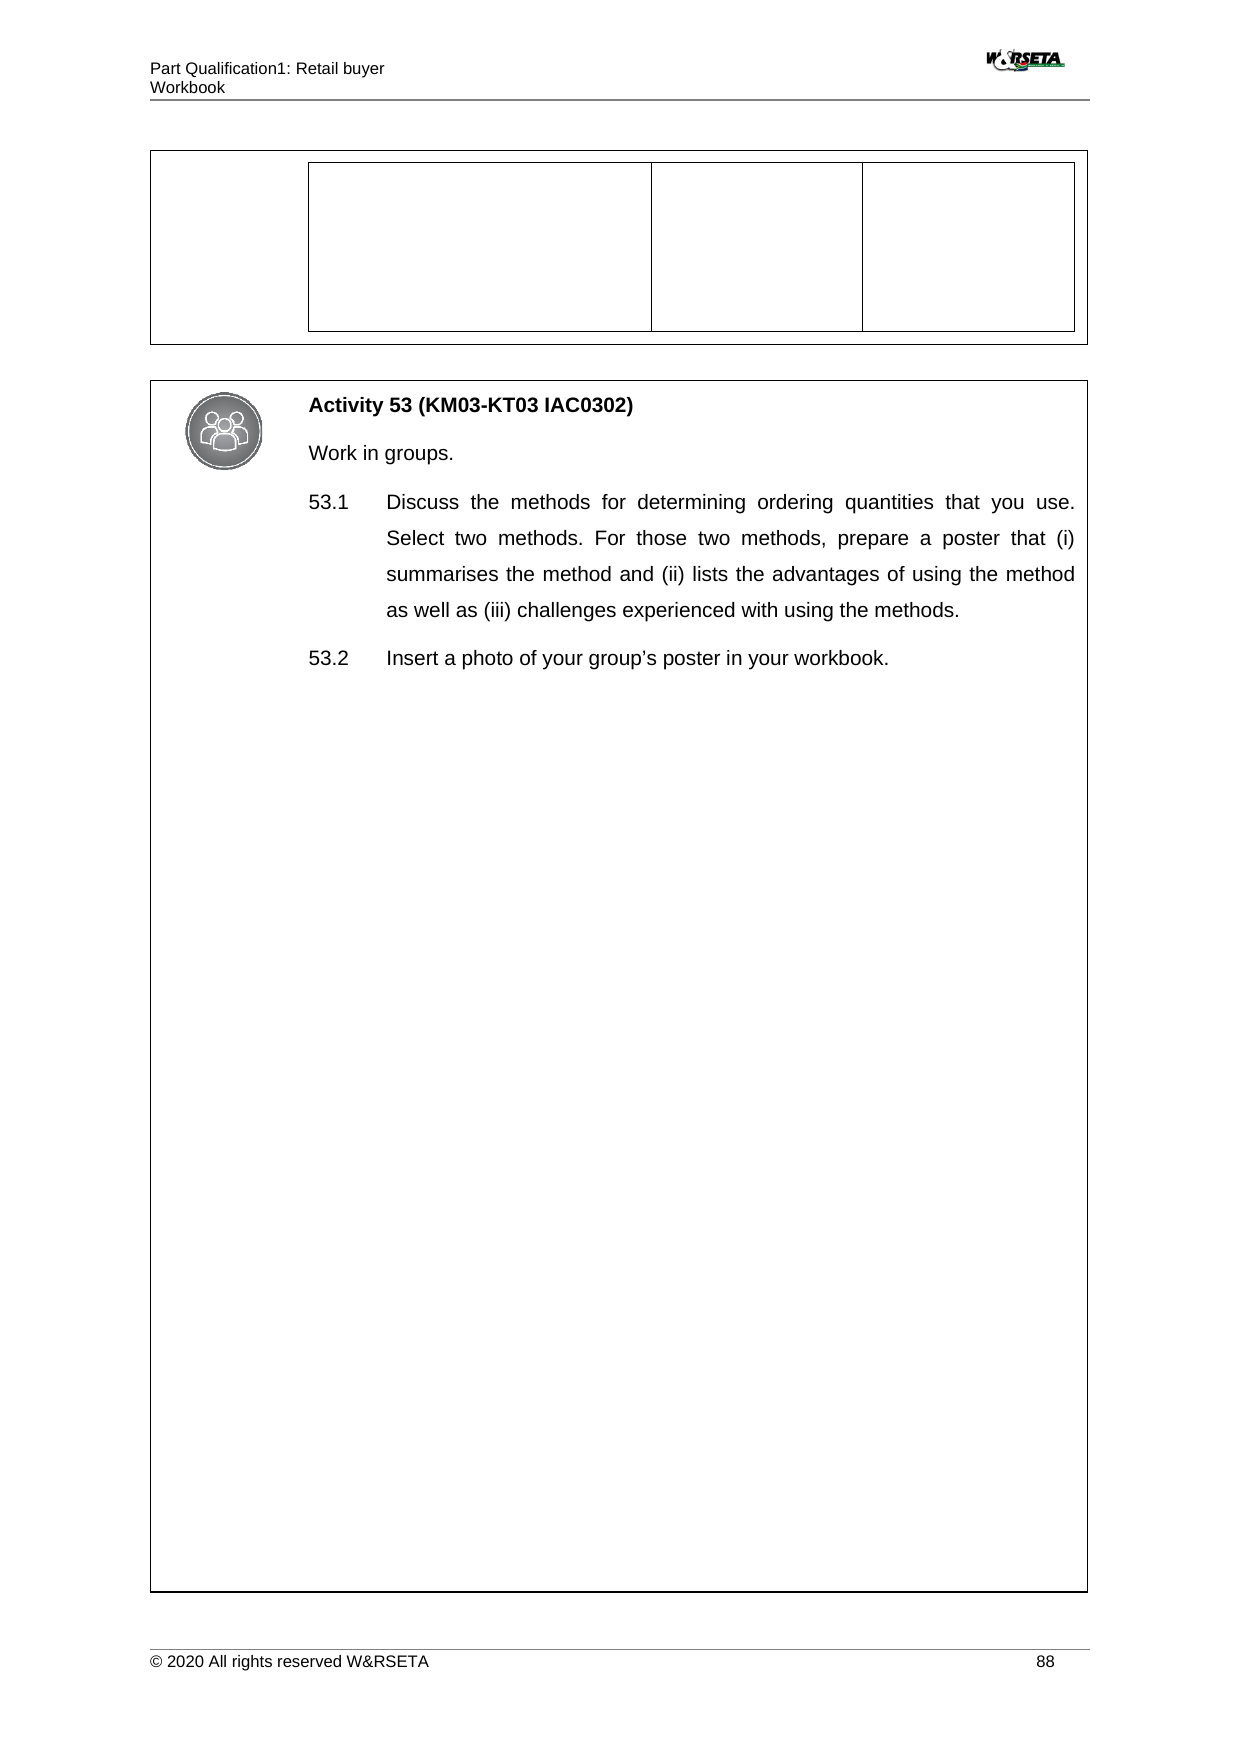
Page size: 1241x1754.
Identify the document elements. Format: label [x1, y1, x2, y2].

table_header [298, 151, 1087, 343]
picture [986, 49, 1065, 72]
table_header [151, 151, 297, 343]
picture [185, 392, 263, 470]
table_header [151, 381, 297, 1591]
table_header [298, 381, 1087, 1591]
